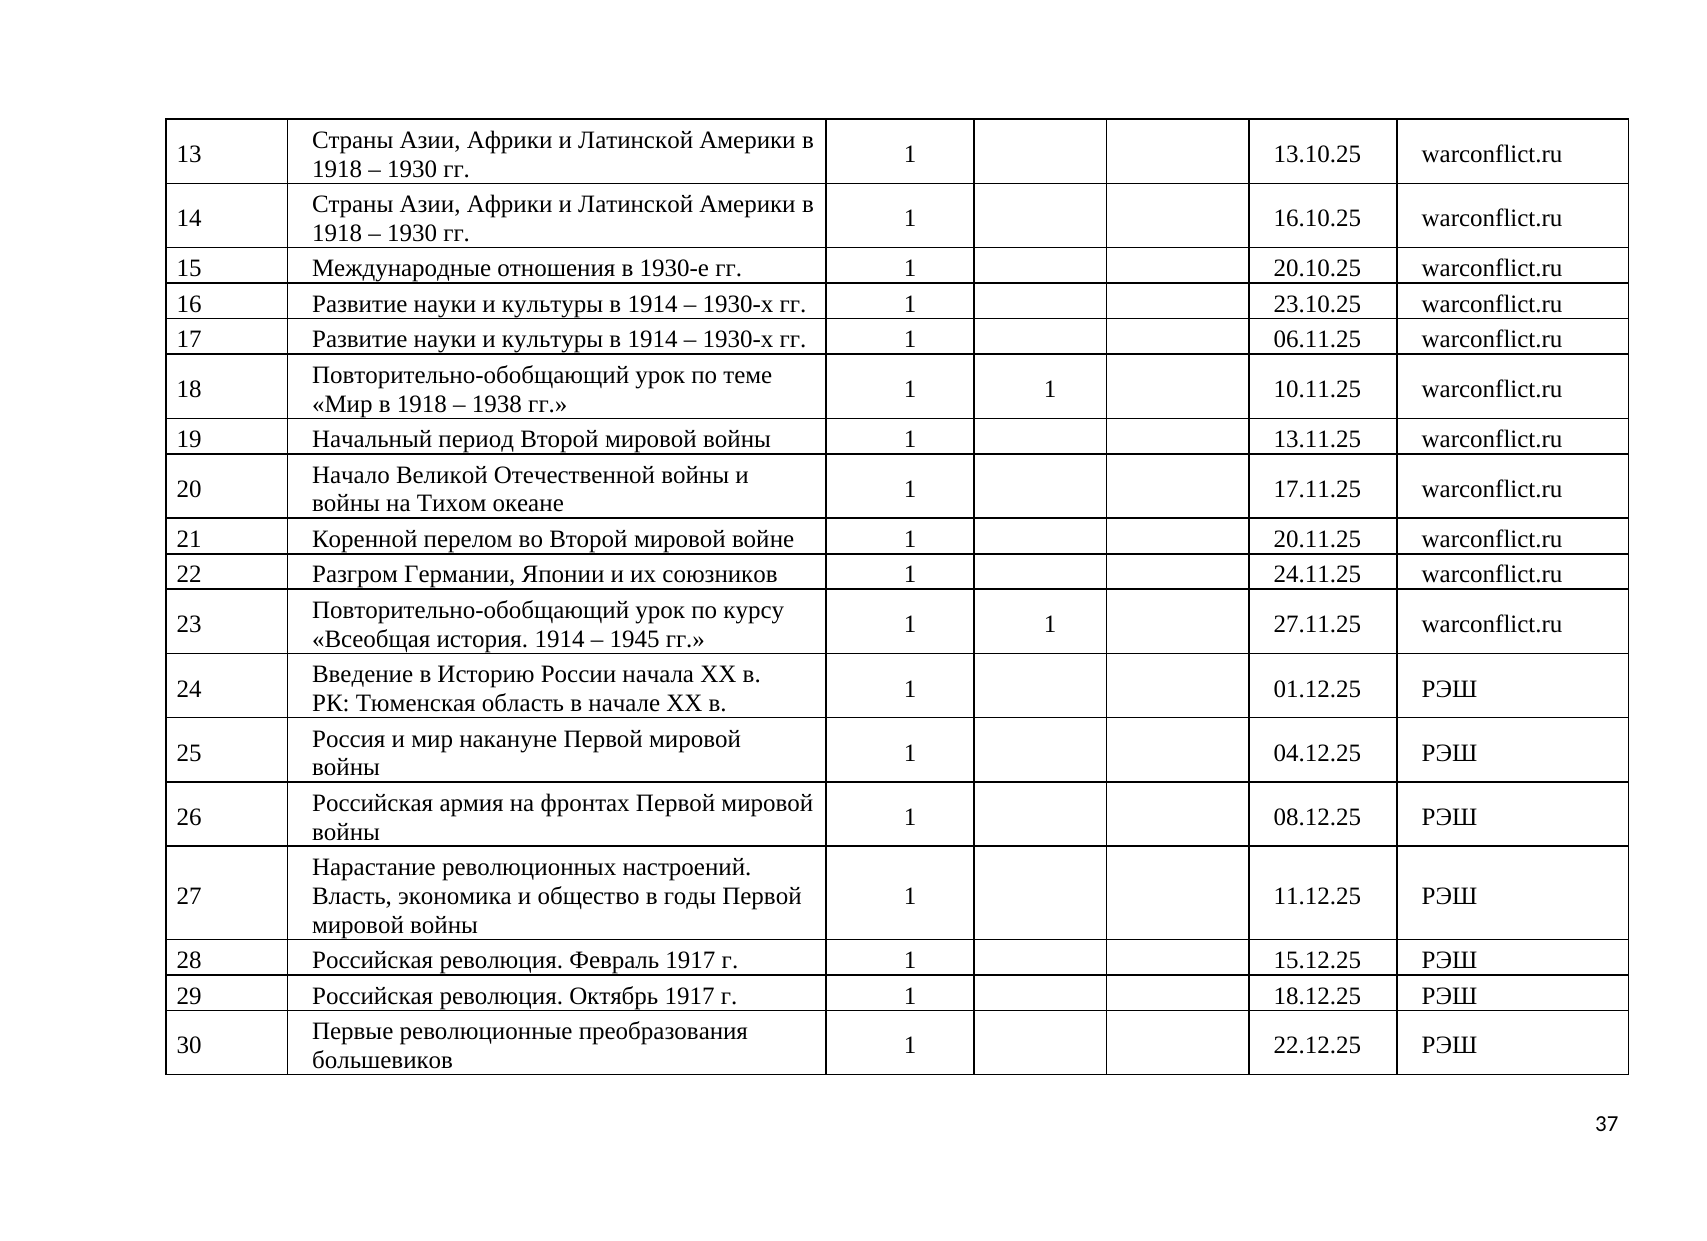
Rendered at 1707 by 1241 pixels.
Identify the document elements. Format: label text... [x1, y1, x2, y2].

table_cell [975, 248, 1106, 282]
table_cell [975, 976, 1106, 1009]
table_cell 11.12.25 [1250, 847, 1396, 938]
table_cell Повторительно-обобщающий урок по теме «Мир в 1918 – 1938 гг.» [288, 355, 825, 417]
table_cell Российская революция. Февраль 1917 г. [288, 940, 825, 974]
table_cell 29 [167, 976, 287, 1009]
table_cell 1 [827, 976, 973, 1009]
table_cell 06.11.25 [1250, 319, 1396, 353]
table_cell 27.11.25 [1250, 590, 1396, 653]
table_cell [975, 284, 1106, 318]
table_cell [1107, 355, 1248, 417]
table_cell warconflict.ru [1398, 555, 1628, 588]
table_cell 16 [167, 284, 287, 318]
table_cell [975, 718, 1106, 781]
table_cell [1107, 590, 1248, 653]
table_cell Коренной перелом во Второй мировой войне [288, 519, 825, 553]
table_cell 1 [827, 847, 973, 938]
table_cell Введение в Историю России начала ХХ в. РК: Тюменская область в начале ХХ в. [288, 654, 825, 717]
table_cell 18 [167, 355, 287, 417]
table_cell Разгром Германии, Японии и их союзников [288, 555, 825, 588]
table_cell 13 [167, 120, 287, 182]
table_cell 1 [827, 319, 973, 353]
table_cell 1 [975, 590, 1106, 653]
table_cell РЭШ [1398, 654, 1628, 717]
table_cell [975, 184, 1106, 247]
table_cell warconflict.ru [1398, 590, 1628, 653]
table_cell warconflict.ru [1398, 248, 1628, 282]
table_cell 26 [167, 783, 287, 845]
table_cell Развитие науки и культуры в 1914 – 1930-х гг. [288, 284, 825, 318]
table_cell [975, 319, 1106, 353]
table_cell Международные отношения в 1930-е гг. [288, 248, 825, 282]
table_cell 10.11.25 [1250, 355, 1396, 417]
table_cell [975, 1011, 1106, 1074]
table_cell [1107, 284, 1248, 318]
table_cell 13.10.25 [1250, 120, 1396, 182]
table_cell 20.11.25 [1250, 519, 1396, 553]
table_cell 22.12.25 [1250, 1011, 1396, 1074]
table_cell 1 [827, 184, 973, 247]
table_cell Начальный период Второй мировой войны [288, 419, 825, 453]
table_cell 25 [167, 718, 287, 781]
table_cell Начало Великой Отечественной войны и войны на Тихом океане [288, 455, 825, 517]
table_cell [975, 783, 1106, 845]
table_cell 17.11.25 [1250, 455, 1396, 517]
table_cell 04.12.25 [1250, 718, 1396, 781]
table_cell 08.12.25 [1250, 783, 1396, 845]
table_cell [1107, 847, 1248, 938]
table_cell 19 [167, 419, 287, 453]
table_cell 1 [827, 419, 973, 453]
table_cell 23.10.25 [1250, 284, 1396, 318]
table_cell 1 [827, 284, 973, 318]
table_cell [1107, 555, 1248, 588]
table_cell 18.12.25 [1250, 976, 1396, 1009]
table_cell 15 [167, 248, 287, 282]
table_cell Развитие науки и культуры в 1914 – 1930-х гг. [288, 319, 825, 353]
table_cell Россия и мир накануне Первой мировой войны [288, 718, 825, 781]
table_cell 1 [827, 455, 973, 517]
table_cell Страны Азии, Африки и Латинской Америки в 1918 – 1930 гг. [288, 120, 825, 182]
table_cell [975, 519, 1106, 553]
table_cell 24.11.25 [1250, 555, 1396, 588]
table_cell 21 [167, 519, 287, 553]
table_cell Российская армия на фронтах Первой мировой войны [288, 783, 825, 845]
table_cell warconflict.ru [1398, 120, 1628, 182]
table_cell [975, 555, 1106, 588]
table_cell warconflict.ru [1398, 319, 1628, 353]
table_cell Нарастание революционных настроений. Власть, экономика и общество в годы Первой мировой войны [288, 847, 825, 938]
table_cell warconflict.ru [1398, 519, 1628, 553]
table_cell 1 [827, 783, 973, 845]
table_cell 14 [167, 184, 287, 247]
table_cell [1107, 783, 1248, 845]
table_cell 01.12.25 [1250, 654, 1396, 717]
table_cell warconflict.ru [1398, 419, 1628, 453]
table_cell 1 [827, 555, 973, 588]
table_cell 1 [975, 355, 1106, 417]
table_cell [1107, 319, 1248, 353]
table_cell [975, 654, 1106, 717]
table_cell 20.10.25 [1250, 248, 1396, 282]
table_cell Страны Азии, Африки и Латинской Америки в 1918 – 1930 гг. [288, 184, 825, 247]
table_cell 1 [827, 355, 973, 417]
table_cell warconflict.ru [1398, 184, 1628, 247]
table_cell [1107, 455, 1248, 517]
table_cell РЭШ [1398, 783, 1628, 845]
table_cell 1 [827, 940, 973, 974]
table_cell 23 [167, 590, 287, 653]
table_cell [1107, 419, 1248, 453]
table_cell [1107, 1011, 1248, 1074]
table_cell РЭШ [1398, 718, 1628, 781]
table_cell warconflict.ru [1398, 284, 1628, 318]
table_cell РЭШ [1398, 940, 1628, 974]
table_cell 1 [827, 120, 973, 182]
table_cell warconflict.ru [1398, 455, 1628, 517]
table_cell [1107, 519, 1248, 553]
table_cell 1 [827, 248, 973, 282]
table_cell 15.12.25 [1250, 940, 1396, 974]
table_cell Повторительно-обобщающий урок по курсу «Всеобщая история. 1914 – 1945 гг.» [288, 590, 825, 653]
table_cell [975, 455, 1106, 517]
table_cell [1107, 976, 1248, 1009]
table_cell 27 [167, 847, 287, 938]
table_cell 1 [827, 590, 973, 653]
table_cell [1107, 120, 1248, 182]
table_cell [975, 120, 1106, 182]
table_cell 30 [167, 1011, 287, 1074]
table_cell [975, 940, 1106, 974]
table_cell 16.10.25 [1250, 184, 1396, 247]
table_cell 24 [167, 654, 287, 717]
table_cell 20 [167, 455, 287, 517]
table_cell 1 [827, 718, 973, 781]
table_cell [1107, 184, 1248, 247]
table_cell 13.11.25 [1250, 419, 1396, 453]
table_cell [1107, 718, 1248, 781]
table_cell [1107, 248, 1248, 282]
table_cell Российская революция. Октябрь 1917 г. [288, 976, 825, 1009]
table_cell warconflict.ru [1398, 355, 1628, 417]
table_cell Первые революционные преобразования большевиков [288, 1011, 825, 1074]
table_cell [975, 847, 1106, 938]
table_cell 28 [167, 940, 287, 974]
table_cell РЭШ [1398, 1011, 1628, 1074]
table_cell 1 [827, 1011, 973, 1074]
table_cell РЭШ [1398, 976, 1628, 1009]
table_cell [1107, 940, 1248, 974]
table_cell [975, 419, 1106, 453]
table_cell [1107, 654, 1248, 717]
table_cell 17 [167, 319, 287, 353]
table_cell РЭШ [1398, 847, 1628, 938]
table_cell 1 [827, 519, 973, 553]
table_cell 1 [827, 654, 973, 717]
table_cell 22 [167, 555, 287, 588]
